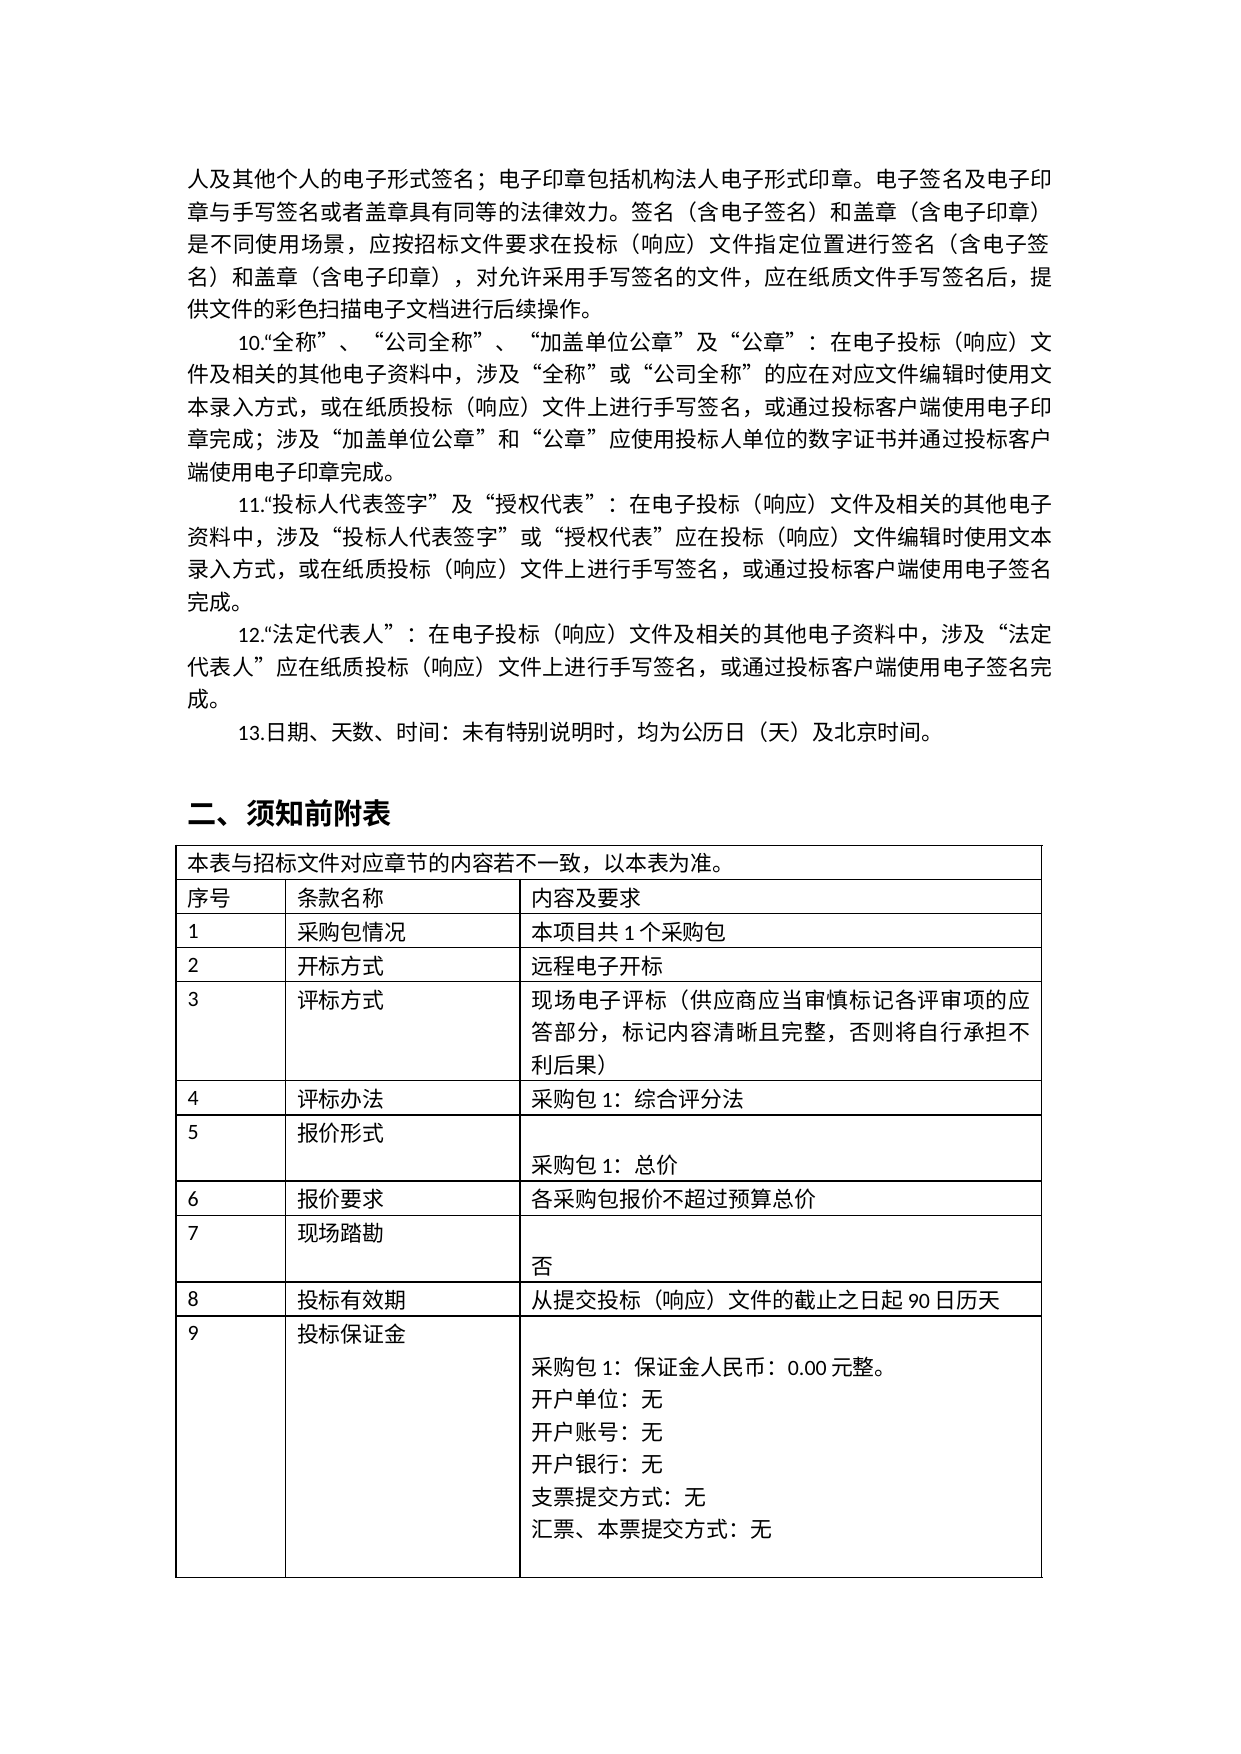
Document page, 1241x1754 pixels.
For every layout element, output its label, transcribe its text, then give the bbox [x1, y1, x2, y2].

text 10.“全称”、“公司全称”、“加盖单位公章”及“公章”：在电子投标（响应）文件及相关的其他电子资料中，涉及“全称”或“公司全称”的应在对应文件编辑时使用文本录入方式，或在纸质投标（响应）文件上进行手写签名，或通过投标客户端使用电子印章完成；涉及“加盖单位公章”和“公章”应使用投标人单位的数字证书并通过投标客户端使用电子印章完成。 [187, 324, 1053, 487]
text 13.日期、天数、时间：未有特别说明时，均为公历日（天）及北京时间。 [187, 714, 1053, 747]
table_cell 6 [177, 1182, 285, 1214]
table_cell 采购包情况 [286, 914, 519, 947]
table_cell 9 [177, 1317, 285, 1577]
table_cell 内容及要求 [521, 880, 1041, 913]
text 二、须知前附表 [187, 779, 1053, 844]
table_cell 现场踏勘 [286, 1216, 519, 1281]
table_cell 2 [177, 948, 285, 981]
table_cell 序号 [177, 880, 285, 913]
text 12.“法定代表人”：在电子投标（响应）文件及相关的其他电子资料中，涉及“法定代表人”应在纸质投标（响应）文件上进行手写签名，或通过投标客户端使用电子签名完成。 [187, 617, 1053, 714]
table_cell 采购包1：综合评分法 [521, 1081, 1041, 1114]
table_cell 投标保证金 [286, 1317, 519, 1577]
text 11.“投标人代表签字”及“授权代表”：在电子投标（响应）文件及相关的其他电子资料中，涉及“投标人代表签字”或“授权代表”应在投标（响应）文件编辑时使用文本录入方式，或在纸质投标（响应）文件上进行手写签名，或通过投标客户端使用电子签名完成。 [187, 487, 1053, 617]
table_cell 报价要求 [286, 1182, 519, 1214]
table_cell 从提交投标（响应）文件的截止之日起90日历天 [521, 1283, 1041, 1315]
table_cell 3 [177, 982, 285, 1080]
table_cell 7 [177, 1216, 285, 1281]
table_cell 否 [521, 1216, 1041, 1281]
table_cell 远程电子开标 [521, 948, 1041, 981]
table_header 本表与招标文件对应章节的内容若不一致，以本表为准。 [177, 846, 1041, 878]
table_cell 本项目共1个采购包 [521, 914, 1041, 947]
table_cell 4 [177, 1081, 285, 1114]
table_cell 采购包1：总价 [521, 1116, 1041, 1180]
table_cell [521, 1317, 1041, 1577]
table_cell 开标方式 [286, 948, 519, 981]
table_cell 现场电子评标（供应商应当审慎标记各评审项的应答部分，标记内容清晰且完整，否则将自行承担不利后果） [521, 982, 1041, 1080]
table_cell 条款名称 [286, 880, 519, 913]
table_cell 1 [177, 914, 285, 947]
table_cell 报价形式 [286, 1116, 519, 1180]
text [187, 162, 1053, 324]
table_cell 评标方式 [286, 982, 519, 1080]
table_cell 5 [177, 1116, 285, 1180]
table_cell 各采购包报价不超过预算总价 [521, 1182, 1041, 1214]
table_cell 8 [177, 1283, 285, 1315]
table_cell 评标办法 [286, 1081, 519, 1114]
table_cell 投标有效期 [286, 1283, 519, 1315]
